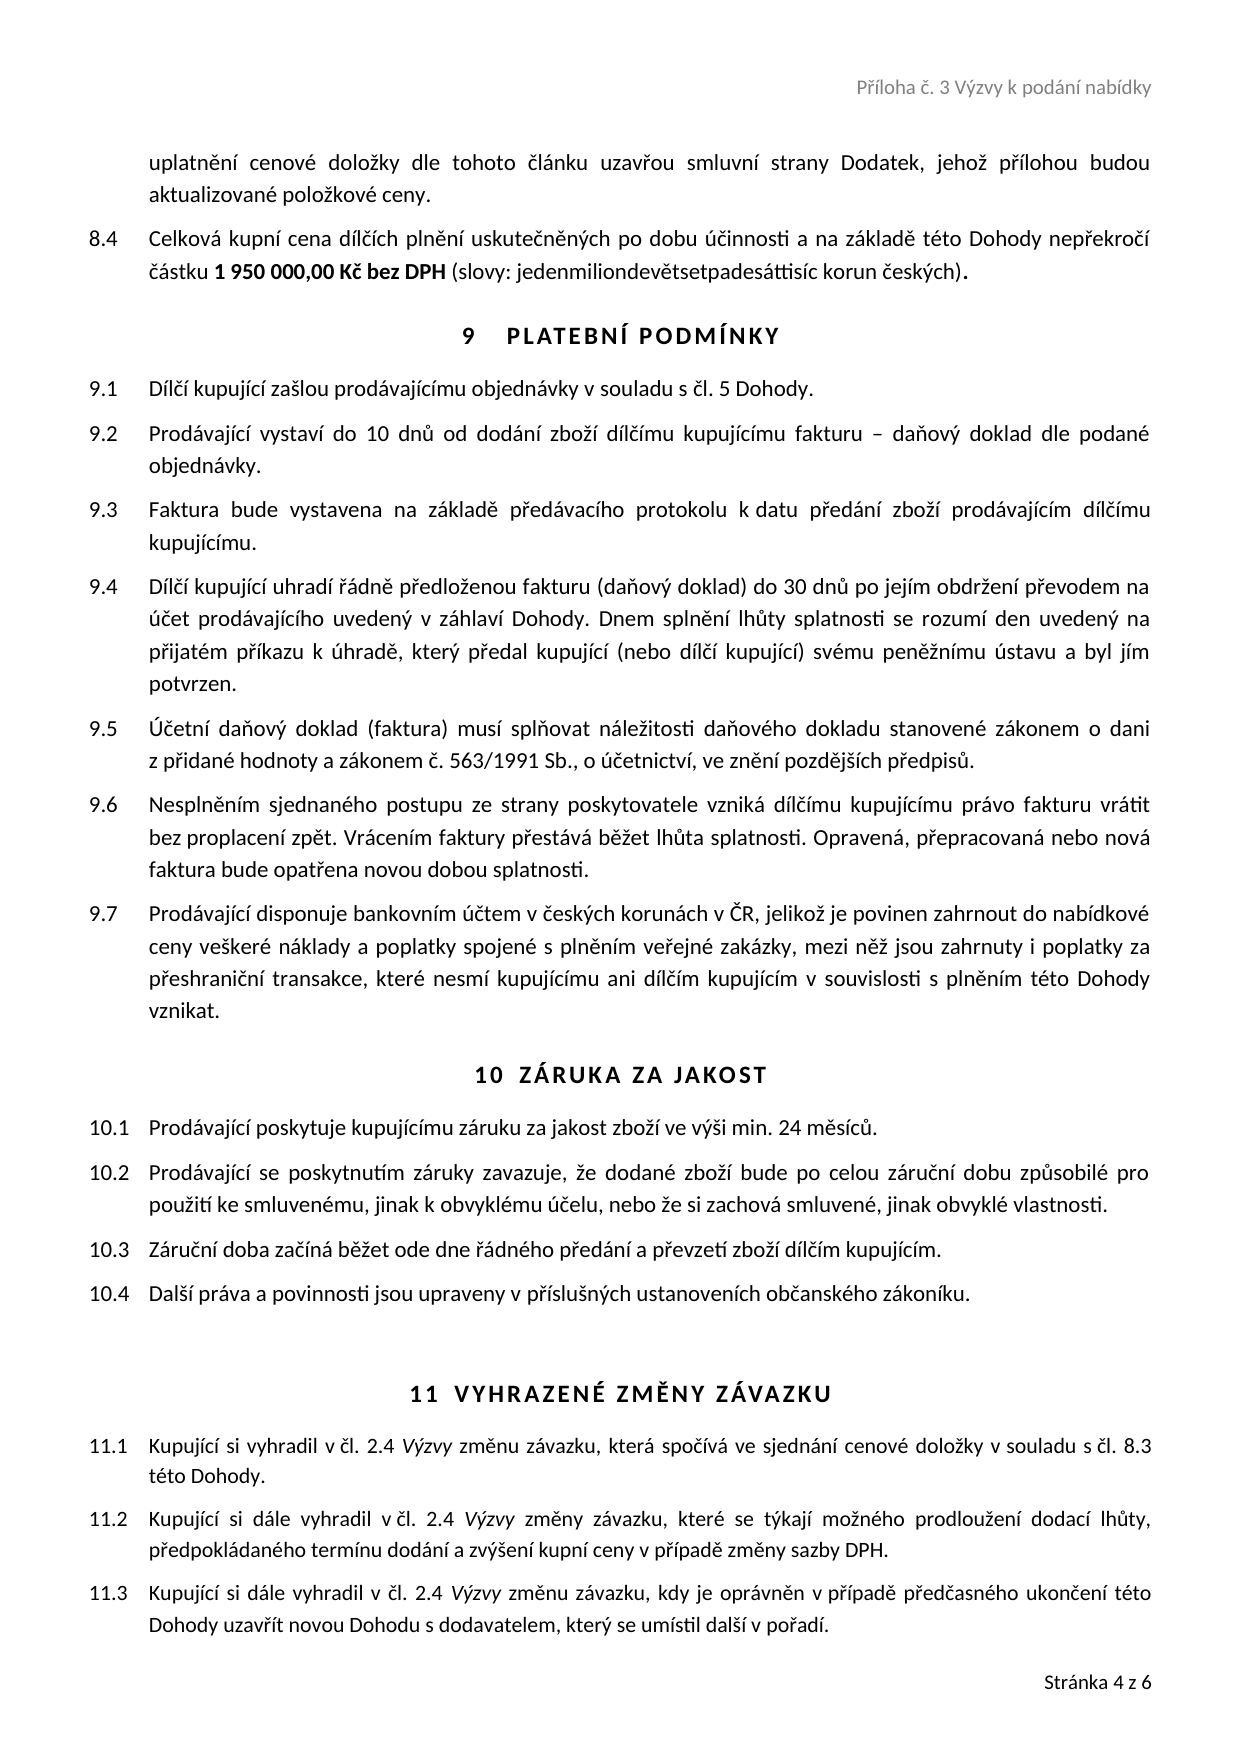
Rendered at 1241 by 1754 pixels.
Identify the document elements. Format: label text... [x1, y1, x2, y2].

subtitle Celková kupní cena dílčích plnění uskutečněných po dobu účinnosti a na základě této Dohody nepřekročí částku 1 950 000,00 Kč bez DPH (slovy: jedenmiliondevětsetpadesáttisíc korun českých). [89, 224, 1152, 285]
subtitle Účetní daňový doklad (faktura) musí splňovat náležitosti daňového dokladu stanovené zákonem o dani z přidané hodnoty a zákonem č. 563/1991 Sb., o účetnictví, ve znění pozdějších předpisů. [89, 714, 1152, 774]
subtitle Kupující si dále vyhradil v čl. 2.4 Výzvy změnu závazku, kdy je oprávněn v případě předčasného ukončení této Dohody uzavřít novou Dohodu s dodavatelem, který se umístil další v pořadí. [89, 1579, 1152, 1638]
subtitle Kupující si dále vyhradil v čl. 2.4 Výzvy změny závazku, které se týkají možného prodloužení dodací lhůty, předpokládaného termínu dodání a zvýšení kupní ceny v případě změny sazby DPH. [89, 1506, 1152, 1563]
subtitle Další práva a povinnosti jsou upraveny v příslušných ustanoveních občanského zákoníku. [89, 1279, 1152, 1308]
subtitle Faktura bude vystavena na základě předávacího protokolu k datu předání zboží prodávajícím dílčímu kupujícímu. [89, 496, 1152, 556]
subtitle PLATEBNÍ PODMÍNKY [89, 320, 1152, 351]
subtitle VYHRAZENÉ ZMĚNY ZÁVAZKU [89, 1378, 1152, 1408]
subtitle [149, 148, 1152, 208]
subtitle Prodávající se poskytnutím záruky zavazuje, že dodané zboží bude po celou záruční dobu způsobilé pro použití ke smluvenému, jinak k obvyklému účelu, nebo že si zachová smluvené, jinak obvyklé vlastnosti. [89, 1158, 1152, 1218]
subtitle Prodávající poskytuje kupujícímu záruku za jakost zboží ve výši min. 24 měsíců. [89, 1113, 1152, 1141]
subtitle Nesplněním sjednaného postupu ze strany poskytovatele vzniká dílčímu kupujícímu právo fakturu vrátit bez proplacení zpět. Vrácením faktury přestává běžet lhůta splatnosti. Opravená, přepracovaná nebo nová faktura bude opatřena novou dobou splatnosti. [89, 791, 1152, 883]
subtitle Dílčí kupující uhradí řádně předloženou fakturu (daňový doklad) do 30 dnů po jejím obdržení převodem na účet prodávajícího uvedený v záhlaví Dohody. Dnem splnění lhůty splatnosti se rozumí den uvedený na přijatém příkazu k úhradě, který předal kupující (nebo dílčí kupující) svému peněžnímu ústavu a byl jím potvrzen. [89, 572, 1152, 697]
subtitle Záruční doba začíná běžet ode dne řádného předání a převzetí zboží dílčím kupujícím. [89, 1235, 1152, 1263]
subtitle ZÁRUKA ZA JAKOST [89, 1059, 1152, 1090]
subtitle Kupující si vyhradil v čl. 2.4 Výzvy změnu závazku, která spočívá ve sjednání cenové doložky v souladu s čl. 8.3 této Dohody. [89, 1432, 1152, 1489]
subtitle Prodávající vystaví do 10 dnů od dodání zboží dílčímu kupujícímu fakturu – daňový doklad dle podané objednávky. [89, 419, 1152, 479]
subtitle Dílčí kupující zašlou prodávajícímu objednávky v souladu s čl. 5 Dohody. [89, 374, 1152, 402]
subtitle Prodávající disponuje bankovním účtem v českých korunách v ČR, jelikož je povinen zahrnout do nabídkové ceny veškeré náklady a poplatky spojené s plněním veřejné zakázky, mezi něž jsou zahrnuty i poplatky za přeshraniční transakce, které nesmí kupujícímu ani dílčím kupujícím v souvislosti s plněním této Dohody vznikat. [89, 899, 1152, 1024]
